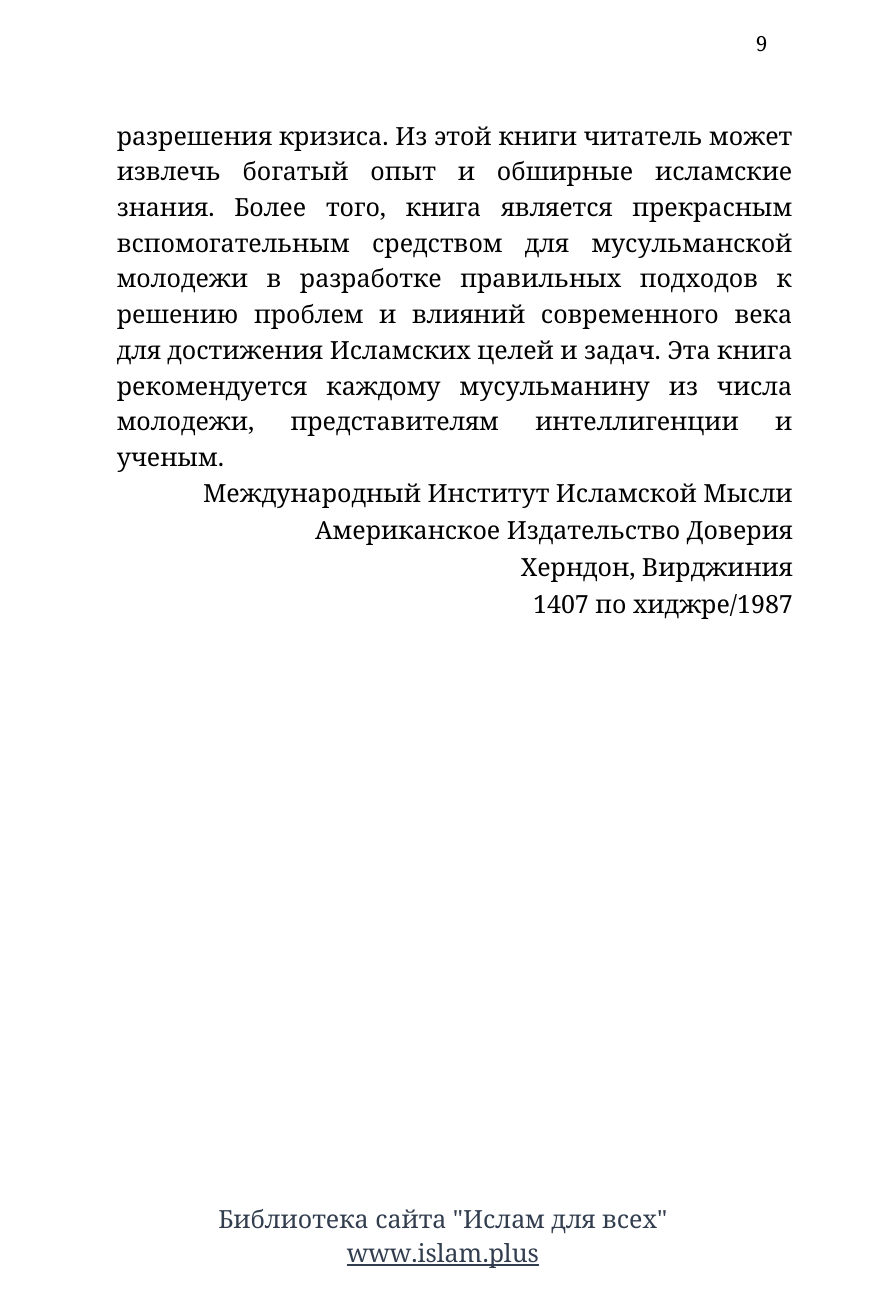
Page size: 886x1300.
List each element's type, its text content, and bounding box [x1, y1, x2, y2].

text 1407 по хиджре/1987 [118, 586, 793, 620]
text Международный Институт Исламской Мысли [118, 476, 793, 510]
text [117, 118, 793, 474]
text Херндон, Вирджиния [118, 549, 793, 583]
text Американское Издательство Доверия [118, 513, 793, 547]
